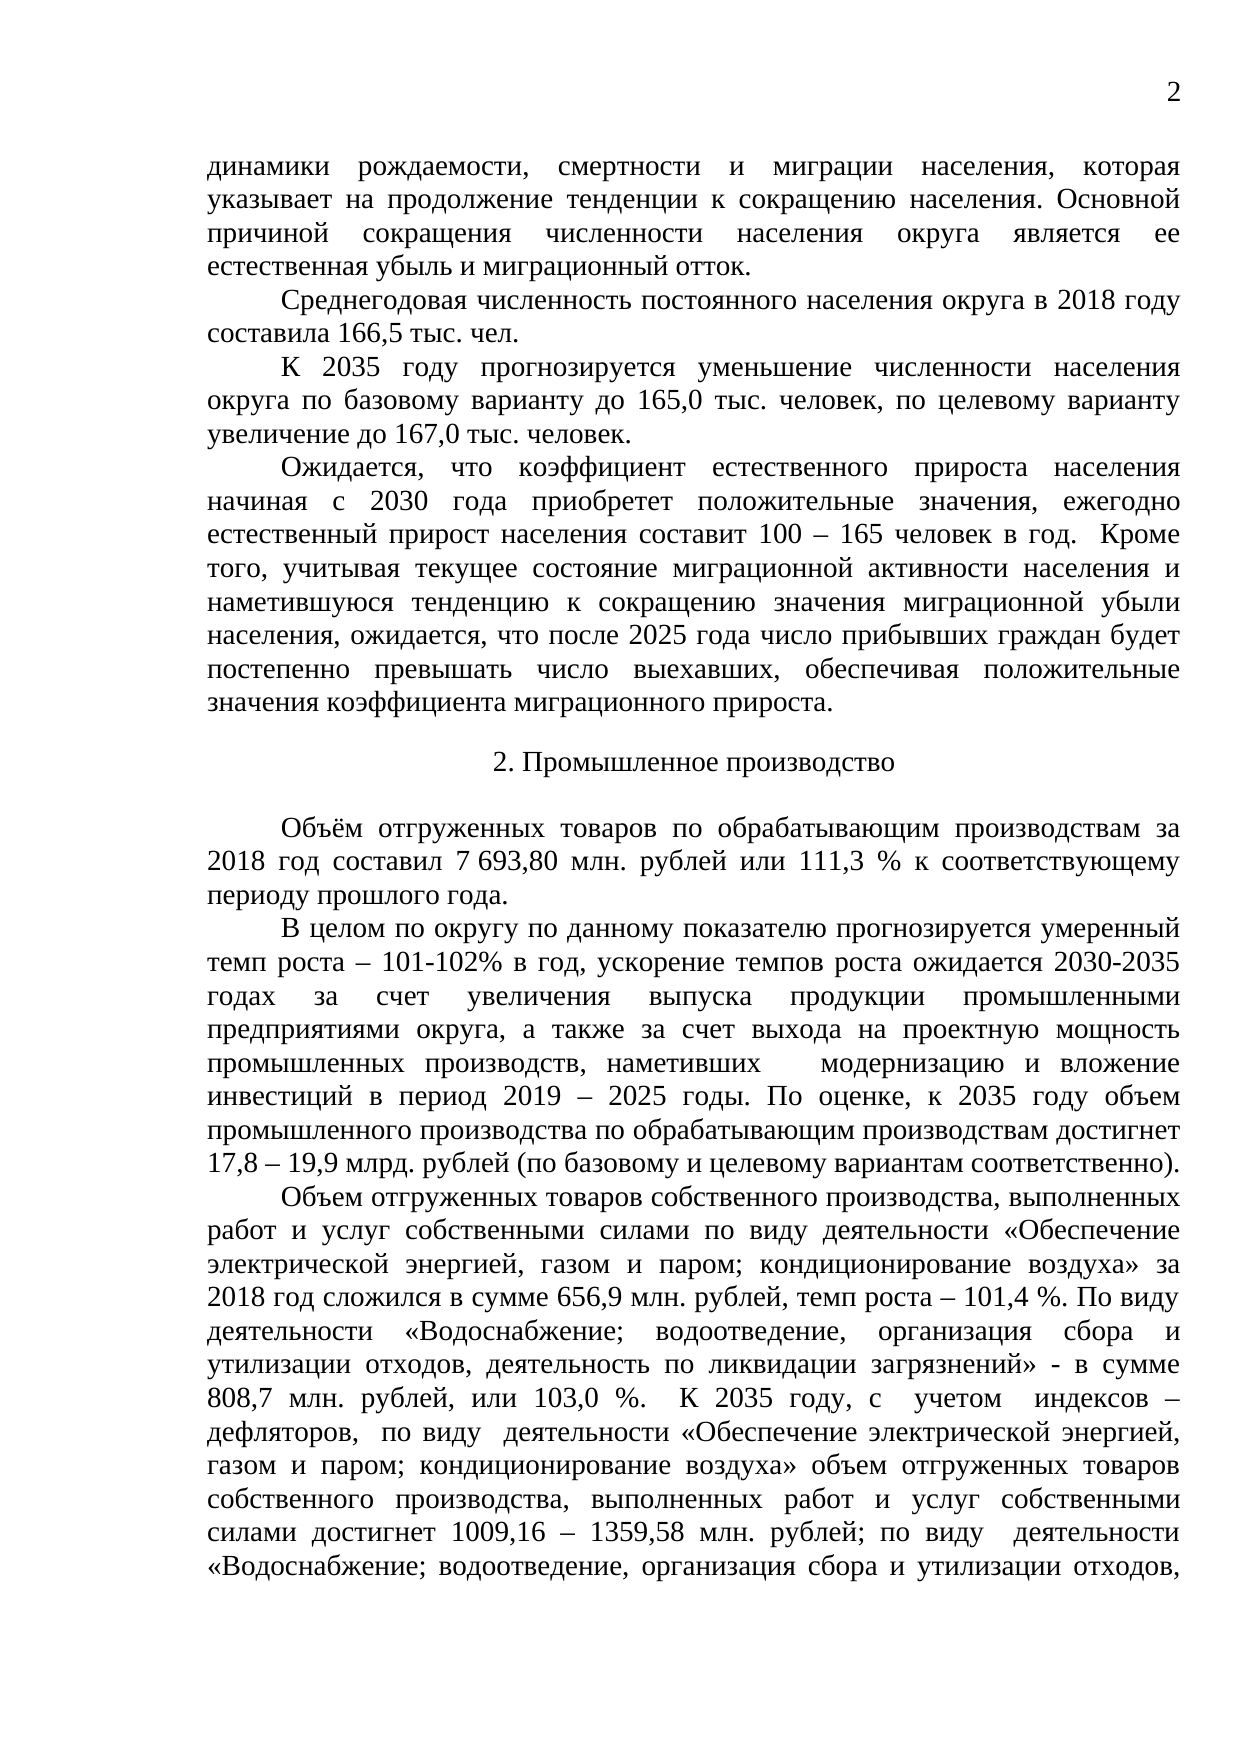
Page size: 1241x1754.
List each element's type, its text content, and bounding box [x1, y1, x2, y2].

text Объём отгруженных товаров по обрабатывающим производствам за 2018 год составил 7 693,80 млн. рублей или 111,3 % к соответствующему периоду прошлого года. [207, 810, 1181, 911]
text В целом по округу по данному показателю прогнозируется умеренный темп роста – 101-102% в год, ускорение темпов роста ожидается 2030-2035 годах за счет увеличения выпуска продукции промышленными предприятиями округа, а также за счет выхода на проектную мощность промышленных производств, наметивших модернизацию и вложение инвестиций в период 2019 – 2025 годы. По оценке, к 2035 году объем промышленного производства по обрабатывающим производствам достигнет 17,8 – 19,9 млрд. рублей (по базовому и целевому вариантам соответственно). [207, 911, 1181, 1179]
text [207, 148, 1181, 282]
text 2. Промышленное производство [207, 751, 1181, 776]
text Ожидается, что коэффициент естественного прироста населения начиная с 2030 года приобретет положительные значения, ежегодно естественный прирост населения составит 100 – 165 человек в год. Кроме того, учитывая текущее состояние миграционной активности населения и наметившуюся тенденцию к сокращению значения миграционной убыли населения, ожидается, что после 2025 года число прибывших граждан будет постепенно превышать число выехавших, обеспечивая положительные значения коэффициента миграционного прироста. [207, 449, 1181, 718]
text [207, 1179, 1181, 1581]
text К 2035 году прогнозируется уменьшение численности населения округа по базовому варианту до 165,0 тыс. человек, по целевому варианту увеличение до 167,0 тыс. человек. [207, 349, 1181, 449]
text Среднегодовая численность постоянного населения округа в 2018 году составила 166,5 тыс. чел. [207, 282, 1181, 349]
